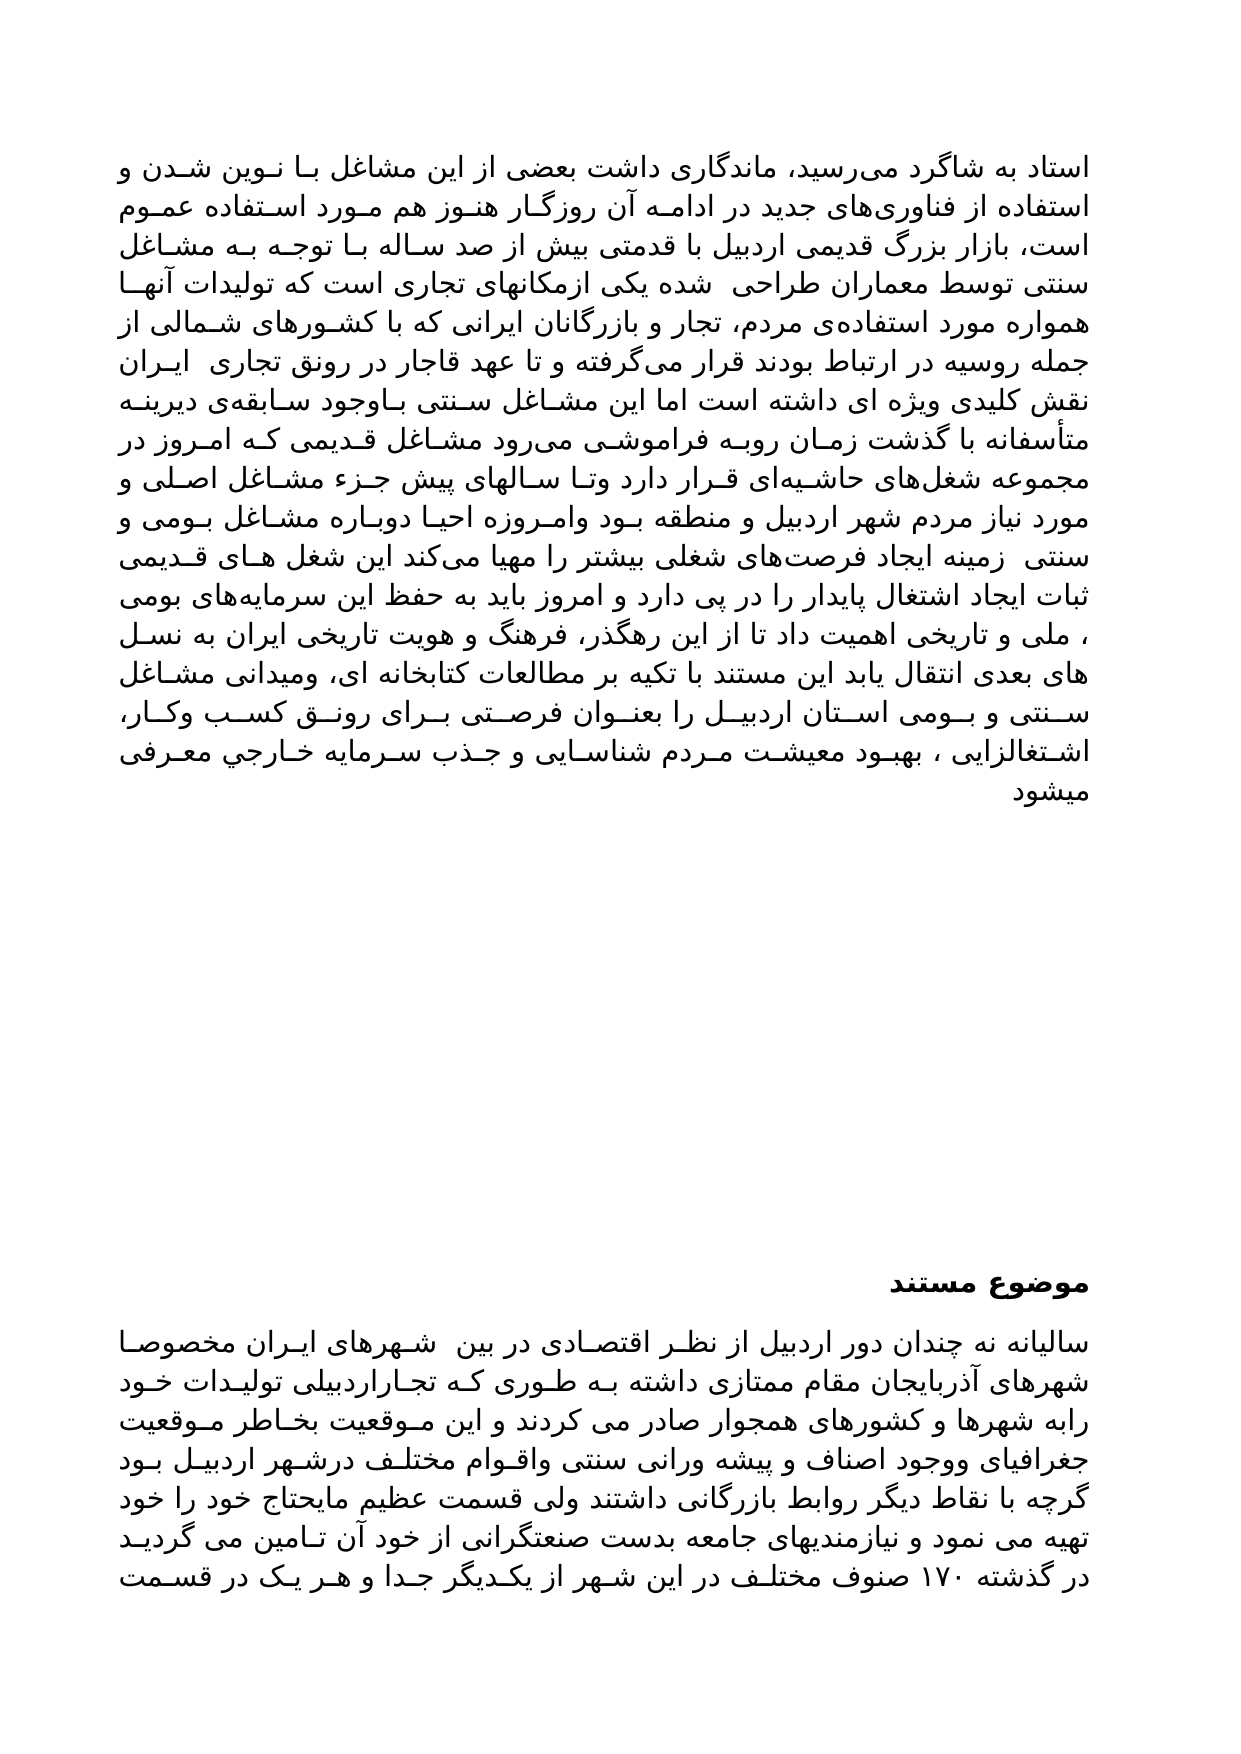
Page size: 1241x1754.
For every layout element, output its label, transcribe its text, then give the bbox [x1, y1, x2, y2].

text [118, 1325, 1090, 1593]
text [118, 150, 1090, 807]
text موضوع مستند [118, 1266, 1090, 1299]
